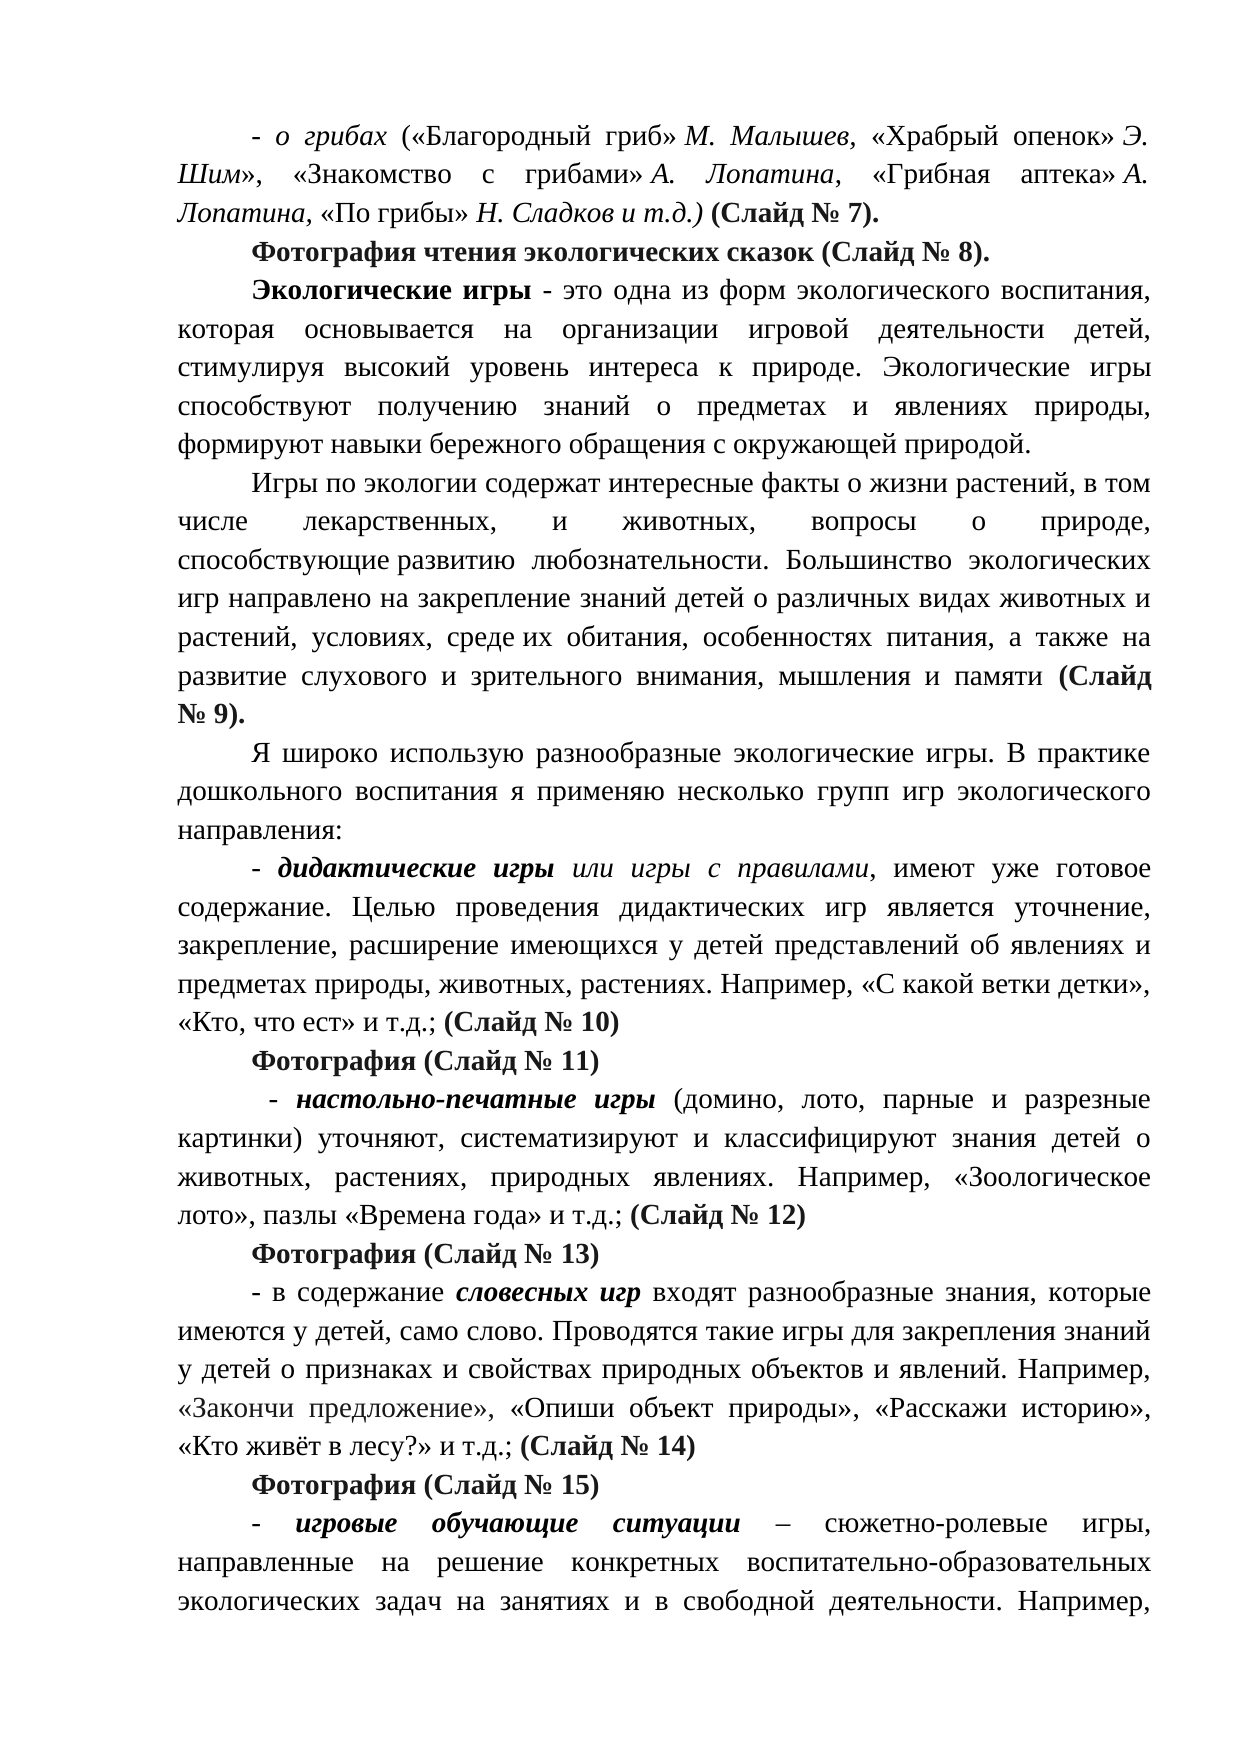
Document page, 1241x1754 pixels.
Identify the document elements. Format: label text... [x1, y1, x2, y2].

text - о грибах («Благородный гриб» М. Малышев, «Храбрый опенок» Э. Шим», «Знакомство с грибами» А. Лопатина, «Грибная аптека» А. Лопатина, «По грибы» Н. Сладков и т.д.) (Слайд № 7). [177, 118, 1152, 229]
text - в содержание словесных игр входят разнообразные знания, которые имеются у детей, само слово. Проводятся такие игры для закрепления знаний у детей о признаках и свойствах природных объектов и явлений. Например, «Закончи предложение», «Опиши объект природы», «Расскажи историю», «Кто живёт в лесу?» и т.д.; (Слайд № 14) [177, 1274, 1152, 1462]
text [177, 1506, 1152, 1616]
text Фотография (Слайд № 13) [177, 1236, 1152, 1269]
text - дидактические игры или игры с правилами, имеют уже готовое содержание. Целью проведения дидактических игр является уточнение, закрепление, расширение имеющихся у детей представлений об явлениях и предметах природы, животных, растениях. Например, «С какой ветки детки», «Кто, что ест» и т.д.; (Слайд № 10) [177, 850, 1152, 1038]
text Фотография (Слайд № 11) [177, 1043, 1152, 1077]
text - настольно-печатные игры (домино, лото, парные и разрезные картинки) уточняют, систематизируют и классифицируют знания детей о животных, растениях, природных явлениях. Например, «Зоологическое лото», пазлы «Времена года» и т.д.; (Слайд № 12) [177, 1082, 1152, 1231]
text Экологические игры - это одна из форм экологического воспитания, которая основывается на организации игровой деятельности детей, стимулируя высокий уровень интереса к природе. Экологические игры способствуют получению знаний о предметах и явлениях природы, формируют навыки бережного обращения с окружающей природой. [177, 344, 1152, 460]
text Экологические игры - это одна из форм экологического воспитания, которая основывается на организации игровой деятельности детей, стимулируя высокий уровень интереса к природе. Экологические игры способствуют получению знаний о предметах и явлениях природы, формируют навыки бережного обращения с окружающей природой. [177, 272, 1152, 311]
text Игры по экологии содержат интересные факты о жизни растений, в том числе лекарственных, и животных, вопросы о природе, способствующие развитию любознательности. Большинство экологических игр направлено на закрепление знаний детей о различных видах животных и растений, условиях, среде их обитания, особенностях питания, а также на развитие слухового и зрительного внимания, мышления и памяти (Слайд № 9). [177, 465, 1152, 730]
text Я широко использую разнообразные экологические игры. В практике дошкольного воспитания я применяю несколько групп игр экологического направления: [177, 735, 1152, 845]
text Фотография (Слайд № 15) [177, 1467, 1152, 1501]
text Фотография чтения экологических сказок (Слайд № 8). [177, 234, 1152, 267]
